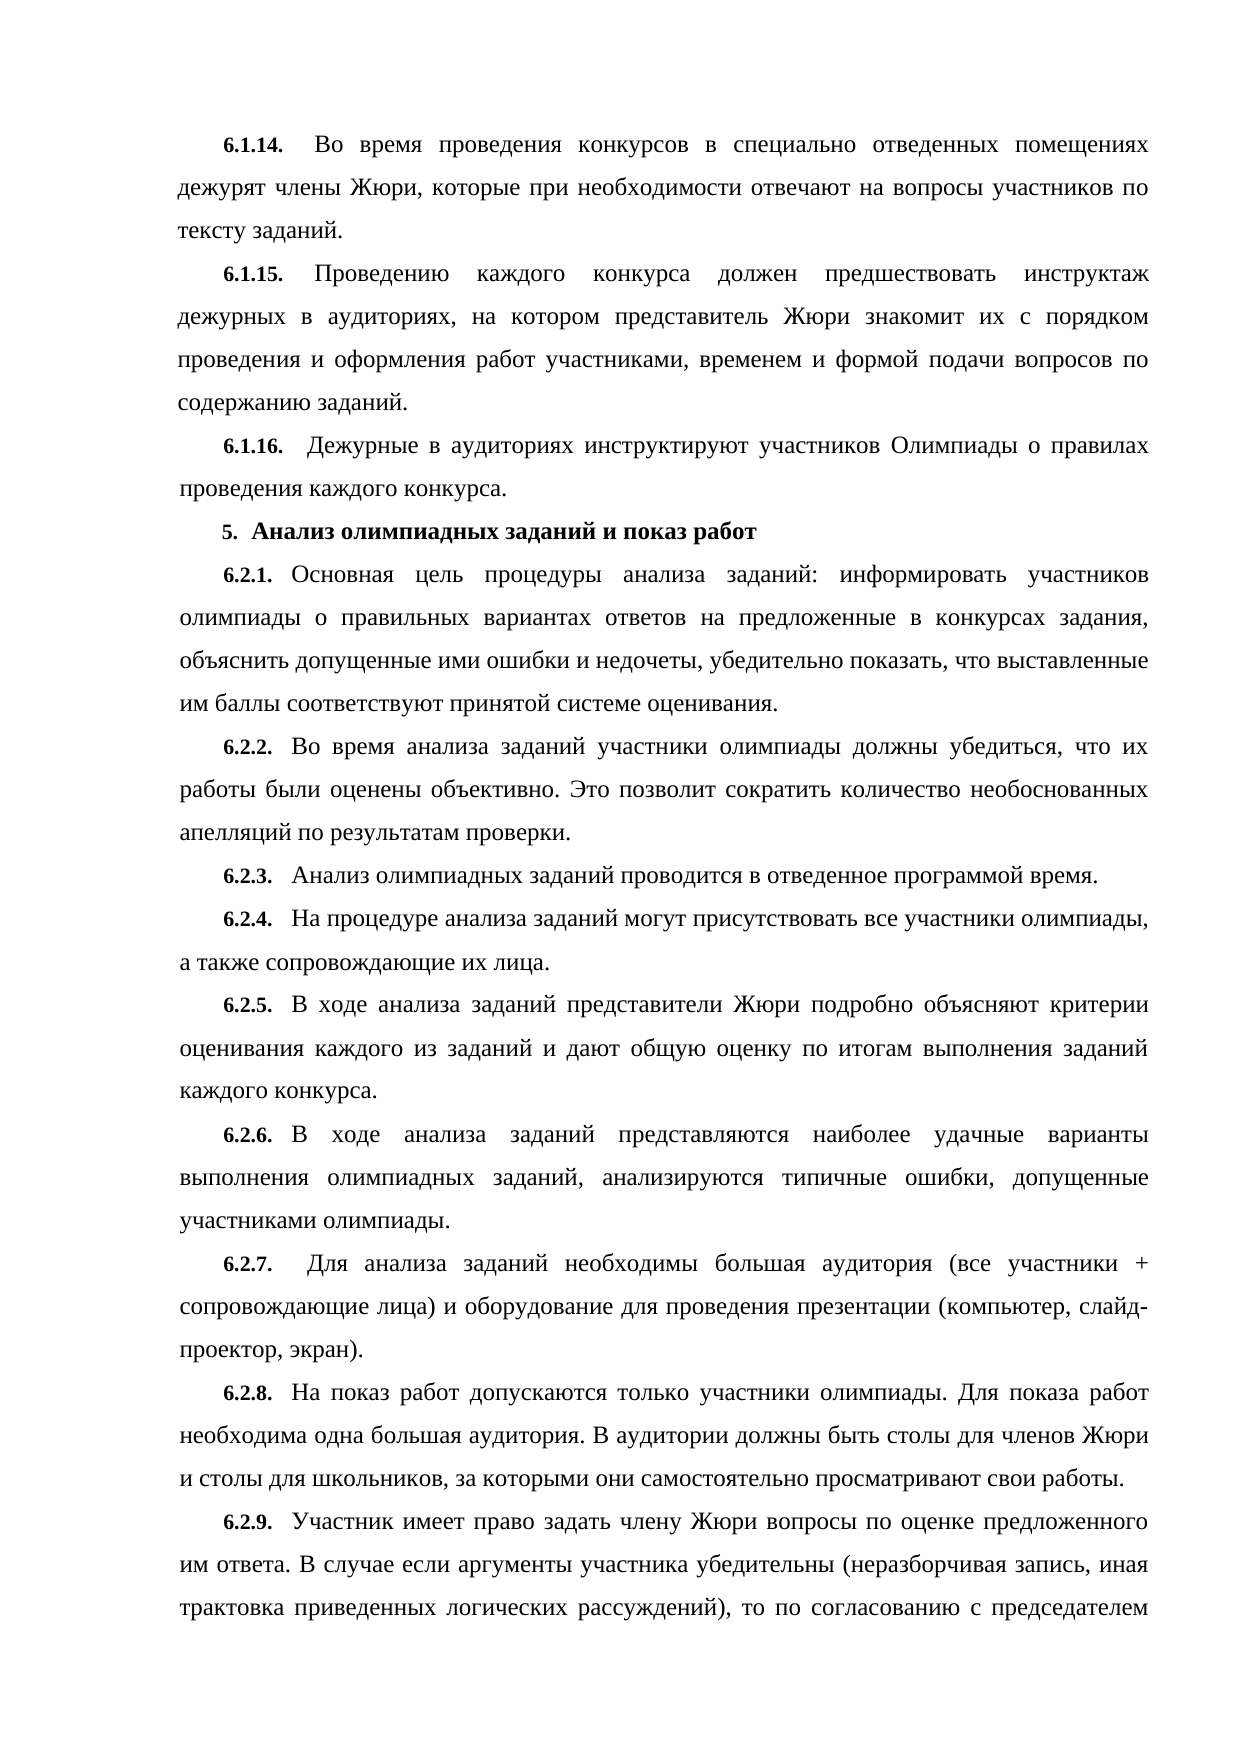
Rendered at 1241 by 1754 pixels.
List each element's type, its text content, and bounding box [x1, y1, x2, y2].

list Проведению каждого конкурса должен предшествовать инструктаж дежурных в аудиториях, на котором представитель Жюри знакомит их с порядком проведения и оформления работ участниками, временем и формой подачи вопросов по содержанию заданий. [177, 247, 1149, 419]
list На показ работ допускаются только участники олимпиады. Для показа работ необходима одна большая аудитория. В аудитории должны быть столы для членов Жюри и столы для школьников, за которыми они самостоятельно просматривают свои работы. [179, 1366, 1149, 1495]
list Во время анализа заданий участники олимпиады должны убедиться, что их работы были оценены объективно. Это позволит сократить количество необоснованных апелляций по результатам проверки. [179, 720, 1149, 849]
list Во время проведения конкурсов в специально отведенных помещениях дежурят члены Жюри, которые при необходимости отвечают на вопросы участников по тексту заданий. [177, 118, 1149, 247]
list В ходе анализа заданий представители Жюри подробно объясняют критерии оценивания каждого из заданий и дают общую оценку по итогам выполнения заданий каждого конкурса. [179, 978, 1149, 1108]
list Анализ олимпиадных заданий и показ работ [222, 505, 1152, 548]
list Дежурные в аудиториях инструктируют участников Олимпиады о правилах проведения каждого конкурса. [179, 419, 1149, 505]
list На процедуре анализа заданий могут присутствовать все участники олимпиады, а также сопровождающие их лица. [179, 892, 1149, 978]
list Для анализа заданий необходимы большая аудитория (все участники + сопровождающие лица) и оборудование для проведения презентации (компьютер, слайд- проектор, экран). [179, 1237, 1149, 1366]
list Основная цель процедуры анализа заданий: информировать участников олимпиады о правильных вариантах ответов на предложенные в конкурсах задания, объяснить допущенные ими ошибки и недочеты, убедительно показать, что выставленные им баллы соответствуют принятой системе оценивания. [179, 548, 1149, 720]
list В ходе анализа заданий представляются наиболее удачные варианты выполнения олимпиадных заданий, анализируются типичные ошибки, допущенные участниками олимпиады. [179, 1108, 1149, 1237]
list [179, 1495, 1149, 1624]
list Анализ олимпиадных заданий проводится в отведенное программой время. [179, 849, 1152, 892]
